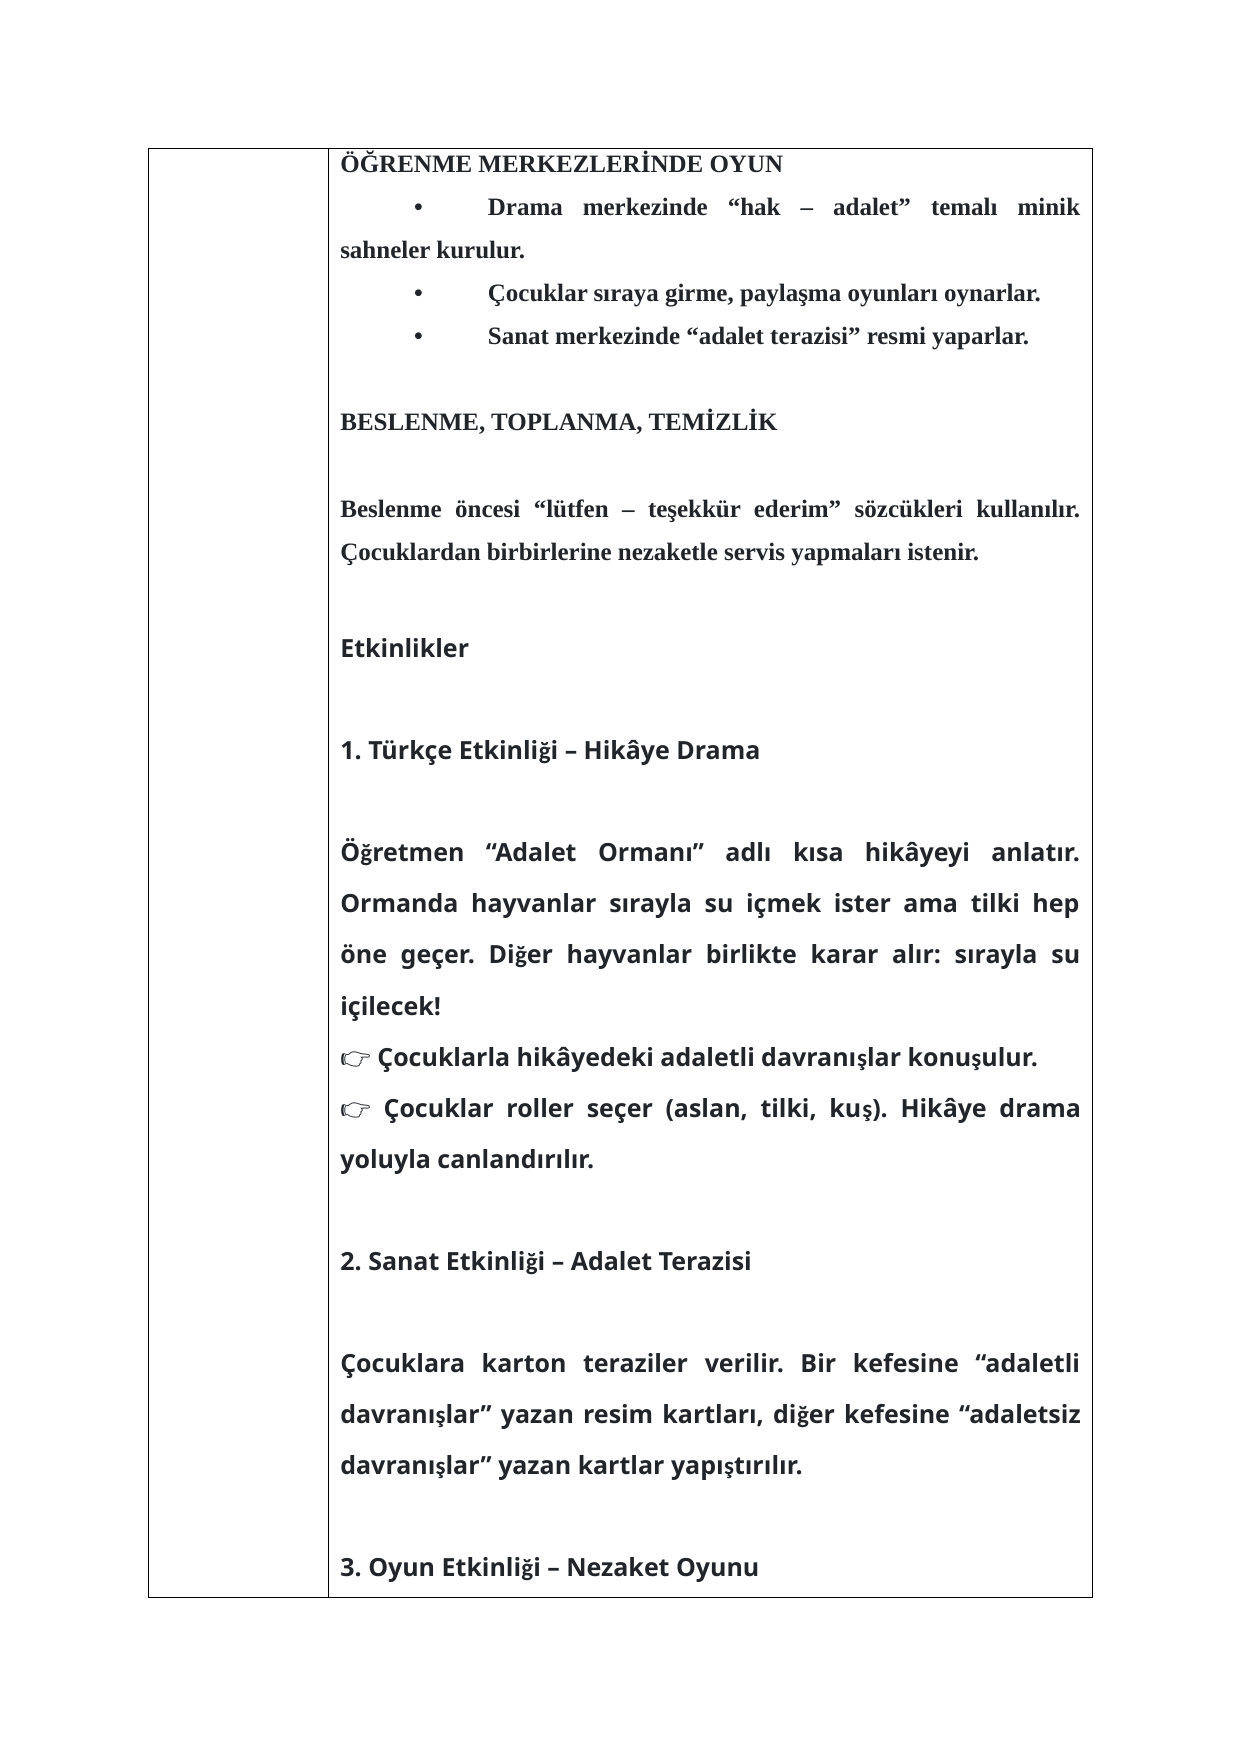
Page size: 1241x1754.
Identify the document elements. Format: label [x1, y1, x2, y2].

table_cell [149, 149, 328, 1597]
table_cell [329, 149, 1092, 1597]
